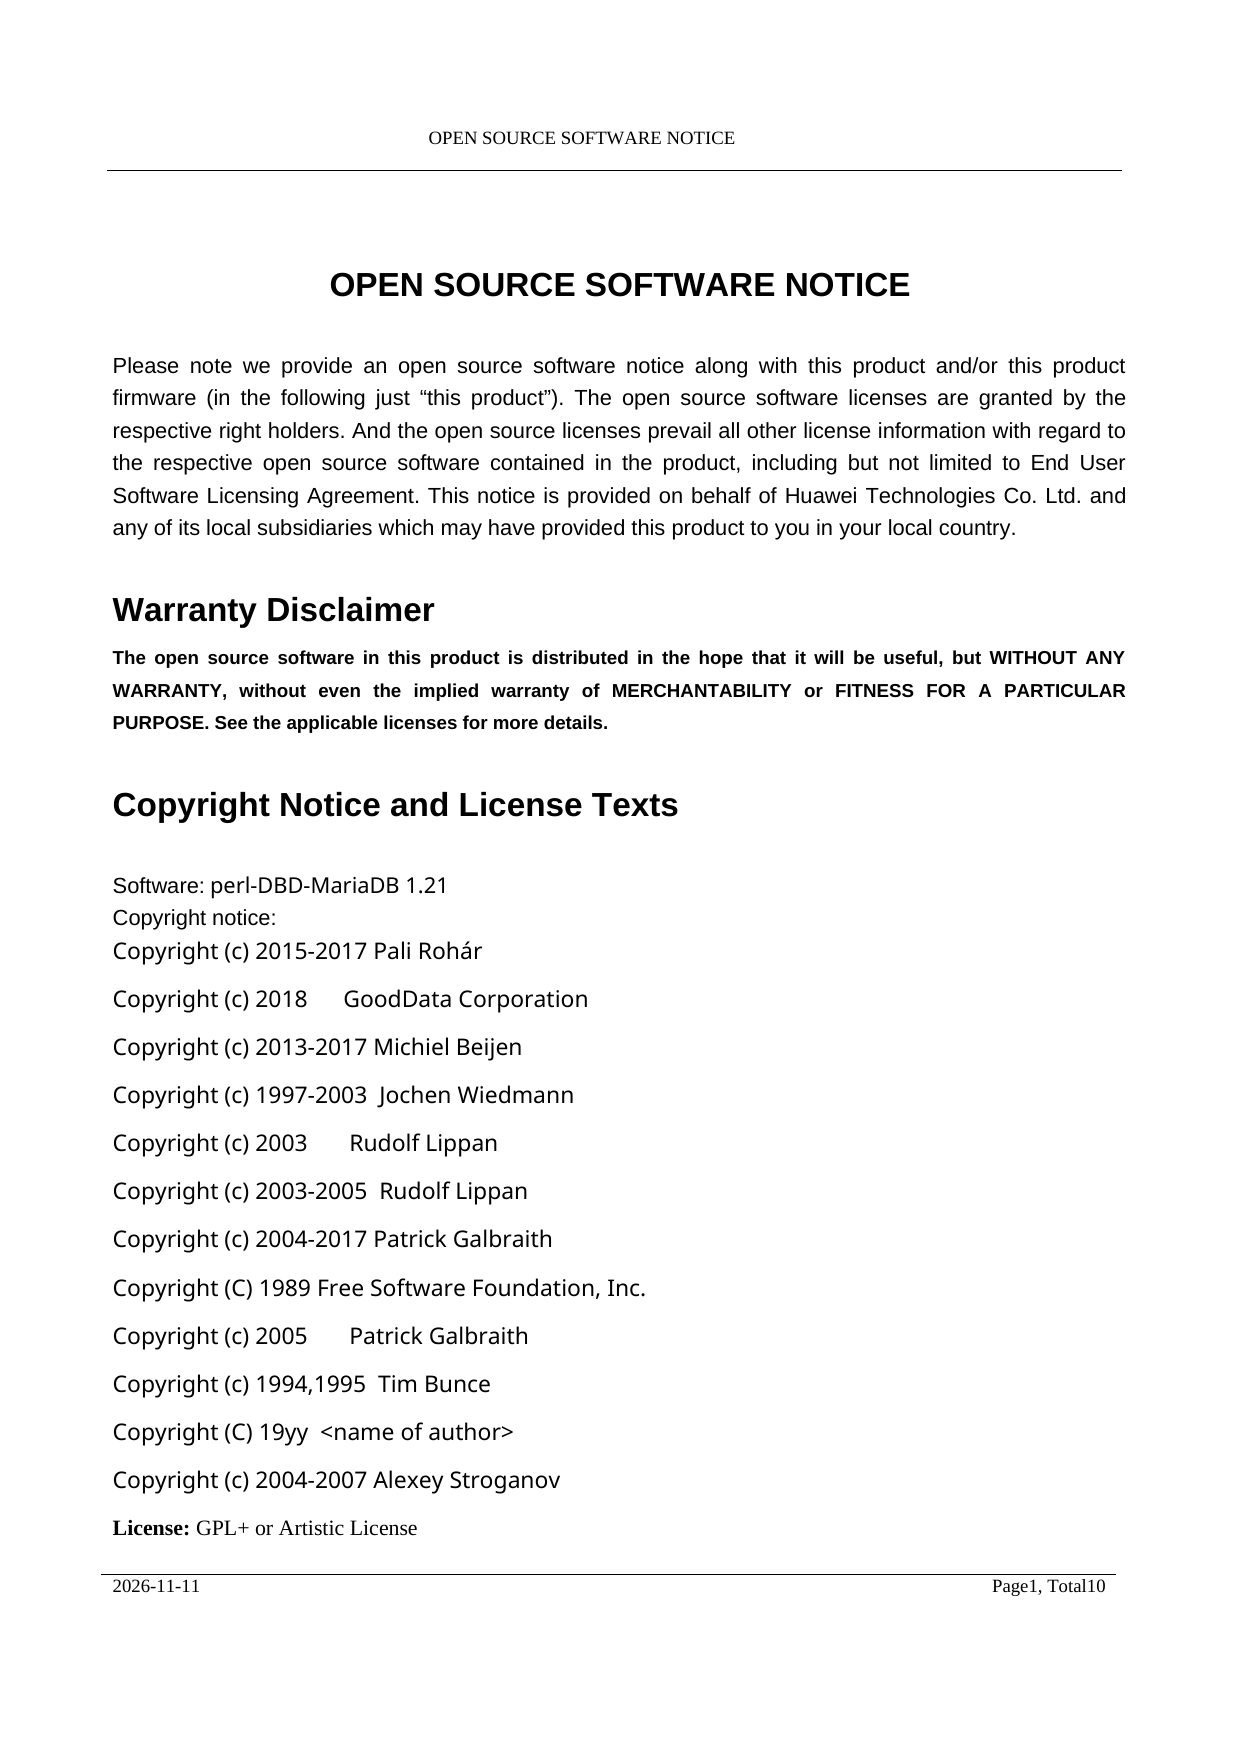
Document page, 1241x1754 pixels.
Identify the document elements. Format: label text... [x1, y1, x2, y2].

text Copyright (c) 2003 Rudolf Lippan [112, 1126, 1128, 1159]
text Copyright (c) 1997-2003 Jochen Wiedmann [112, 1078, 1128, 1111]
text Copyright (c) 2013-2017 Michiel Beijen [112, 1030, 1128, 1063]
text Copyright Notice and License Texts [112, 771, 1128, 836]
text Copyright (C) 1989 Free Software Foundation, Inc. [112, 1271, 1128, 1303]
text The open source software in this product is distributed in the hope that it will be useful, but WITHOUT ANY WARRANTY, without even the implied warranty of MERCHANTABILITY or FITNESS FOR A PARTICULAR PURPOSE. See the applicable licenses for more details. [112, 641, 1128, 739]
text Copyright (c) 2004-2017 Patrick Galbraith [112, 1223, 1128, 1255]
text Copyright (C) 19yy <name of author> [112, 1415, 1128, 1448]
text Please note we provide an open source software notice along with this product and/or this product firmware (in the following just “this product”). The open source software licenses are granted by the respective right holders. And the open source licenses prevail all other license information with regard to the respective open source software contained in the product, including but not limited to End User Software Licensing Agreement. This notice is provided on behalf of Huawei Technologies Co. Ltd. and any of its local subsidiaries which may have provided this product to you in your local country. [112, 349, 1128, 544]
text OPEN SOURCE SOFTWARE NOTICE [112, 251, 1128, 316]
text Copyright (c) 1994,1995 Tim Bunce [112, 1367, 1128, 1399]
text Warranty Disclaimer [112, 576, 1128, 641]
text Copyright (c) 2005 Patrick Galbraith [112, 1319, 1128, 1351]
text Copyright (c) 2004-2007 Alexey Stroganov [112, 1463, 1128, 1496]
text Software: perl-DBD-MariaDB 1.21 [112, 869, 1128, 901]
text License: GPL+ or Artistic License [112, 1511, 1128, 1544]
text Copyright (c) 2018 GoodData Corporation [112, 982, 1128, 1014]
text Copyright (c) 2015-2017 Pali Rohár [112, 934, 1128, 966]
text Copyright (c) 2003-2005 Rudolf Lippan [112, 1174, 1128, 1207]
text Copyright notice: [112, 901, 1128, 934]
